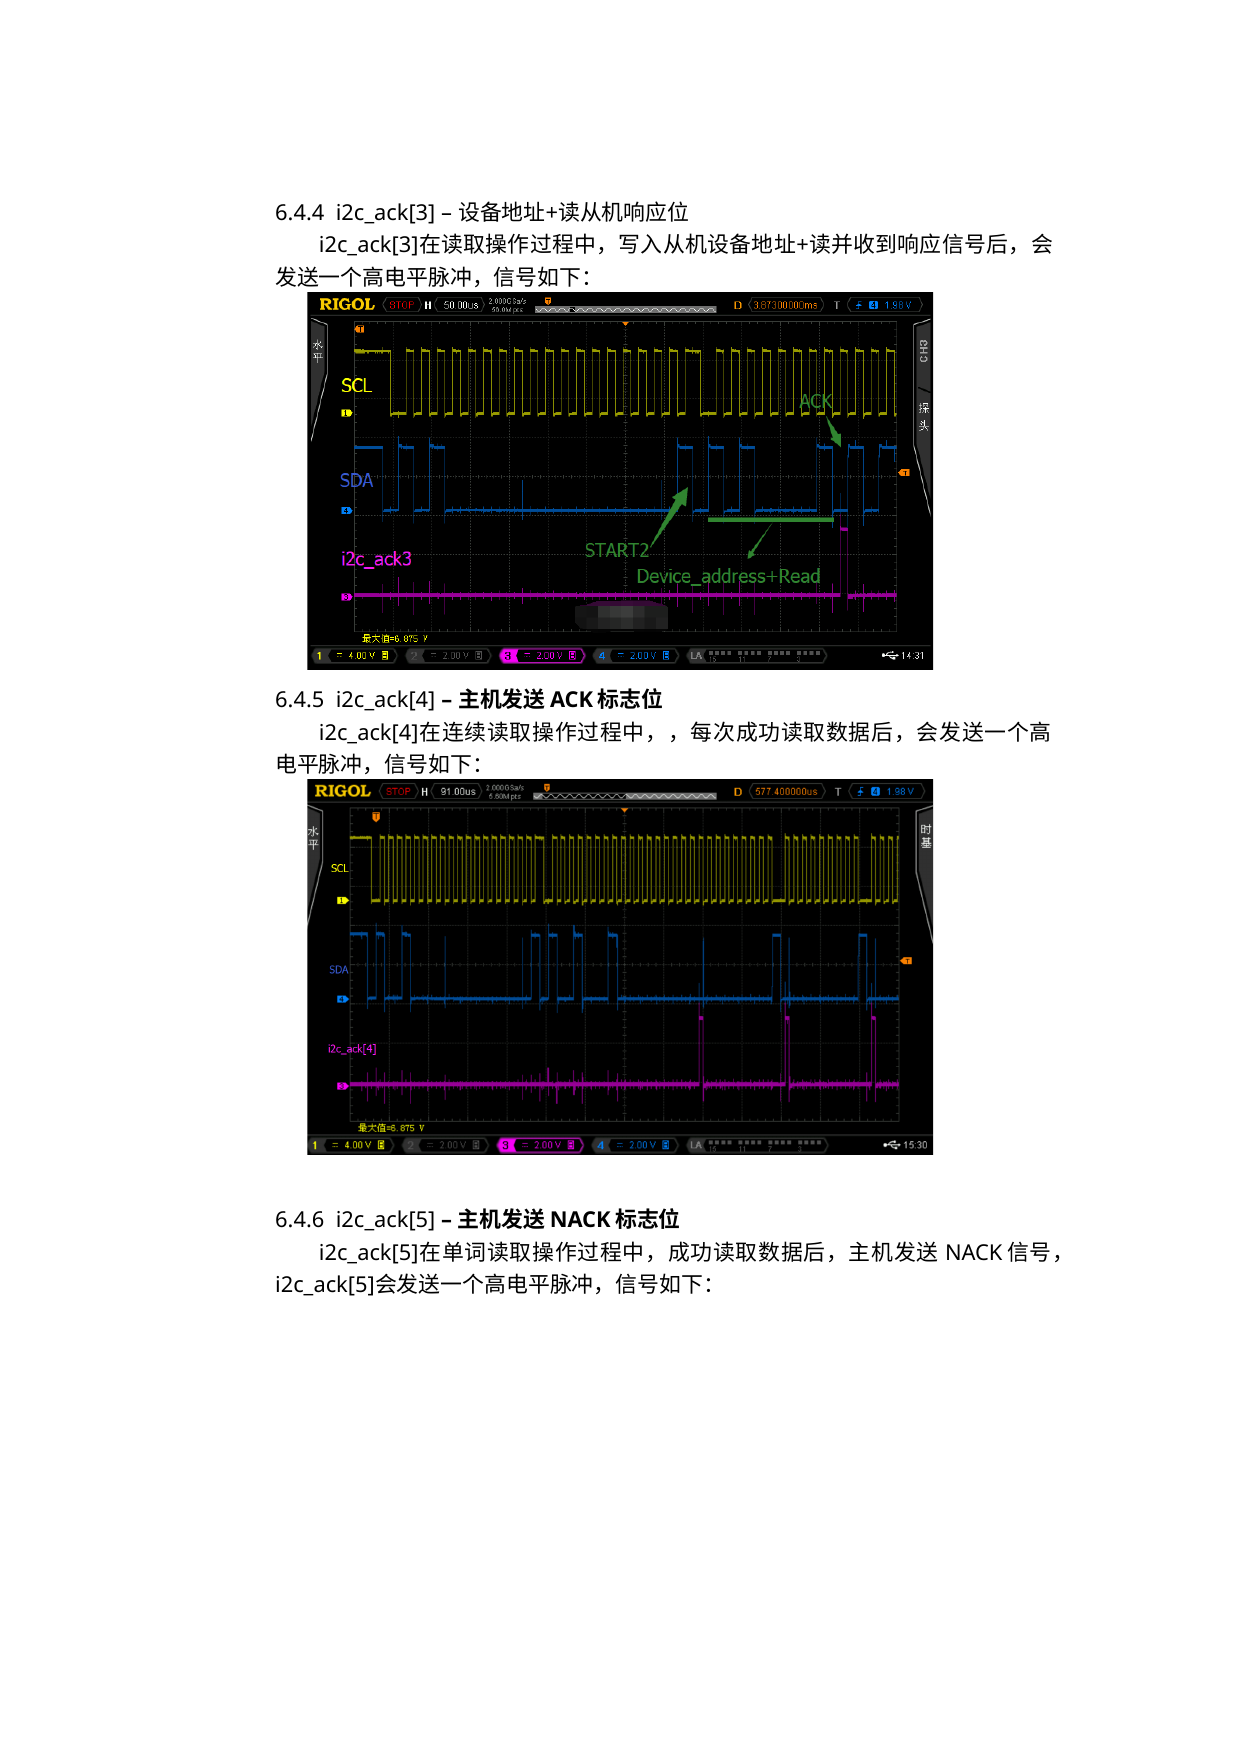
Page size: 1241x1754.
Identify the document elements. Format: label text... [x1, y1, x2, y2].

text i2c_ack[4]在连续读取操作过程中，，每次成功读取数据后，会发送一个高电平脉冲，信号如下： [275, 714, 1053, 779]
picture [307, 292, 934, 670]
text 6.4.5 i2c_ack[4] – 主机发送ACK标志位 [231, 682, 1053, 714]
text 6.4.4 i2c_ack[3] – 设备地址+读从机响应位 [231, 194, 1053, 227]
text 6.4.6 i2c_ack[5] – 主机发送NACK标志位 [231, 1202, 1053, 1234]
text i2c_ack[3]在读取操作过程中，写入从机设备地址+读并收到响应信号后，会发送一个高电平脉冲，信号如下： [275, 227, 1053, 292]
text i2c_ack[5]在单词读取操作过程中，成功读取数据后，主机发送NACK信号，i2c_ack[5]会发送一个高电平脉冲，信号如下： [275, 1234, 1053, 1299]
picture [307, 779, 934, 1155]
